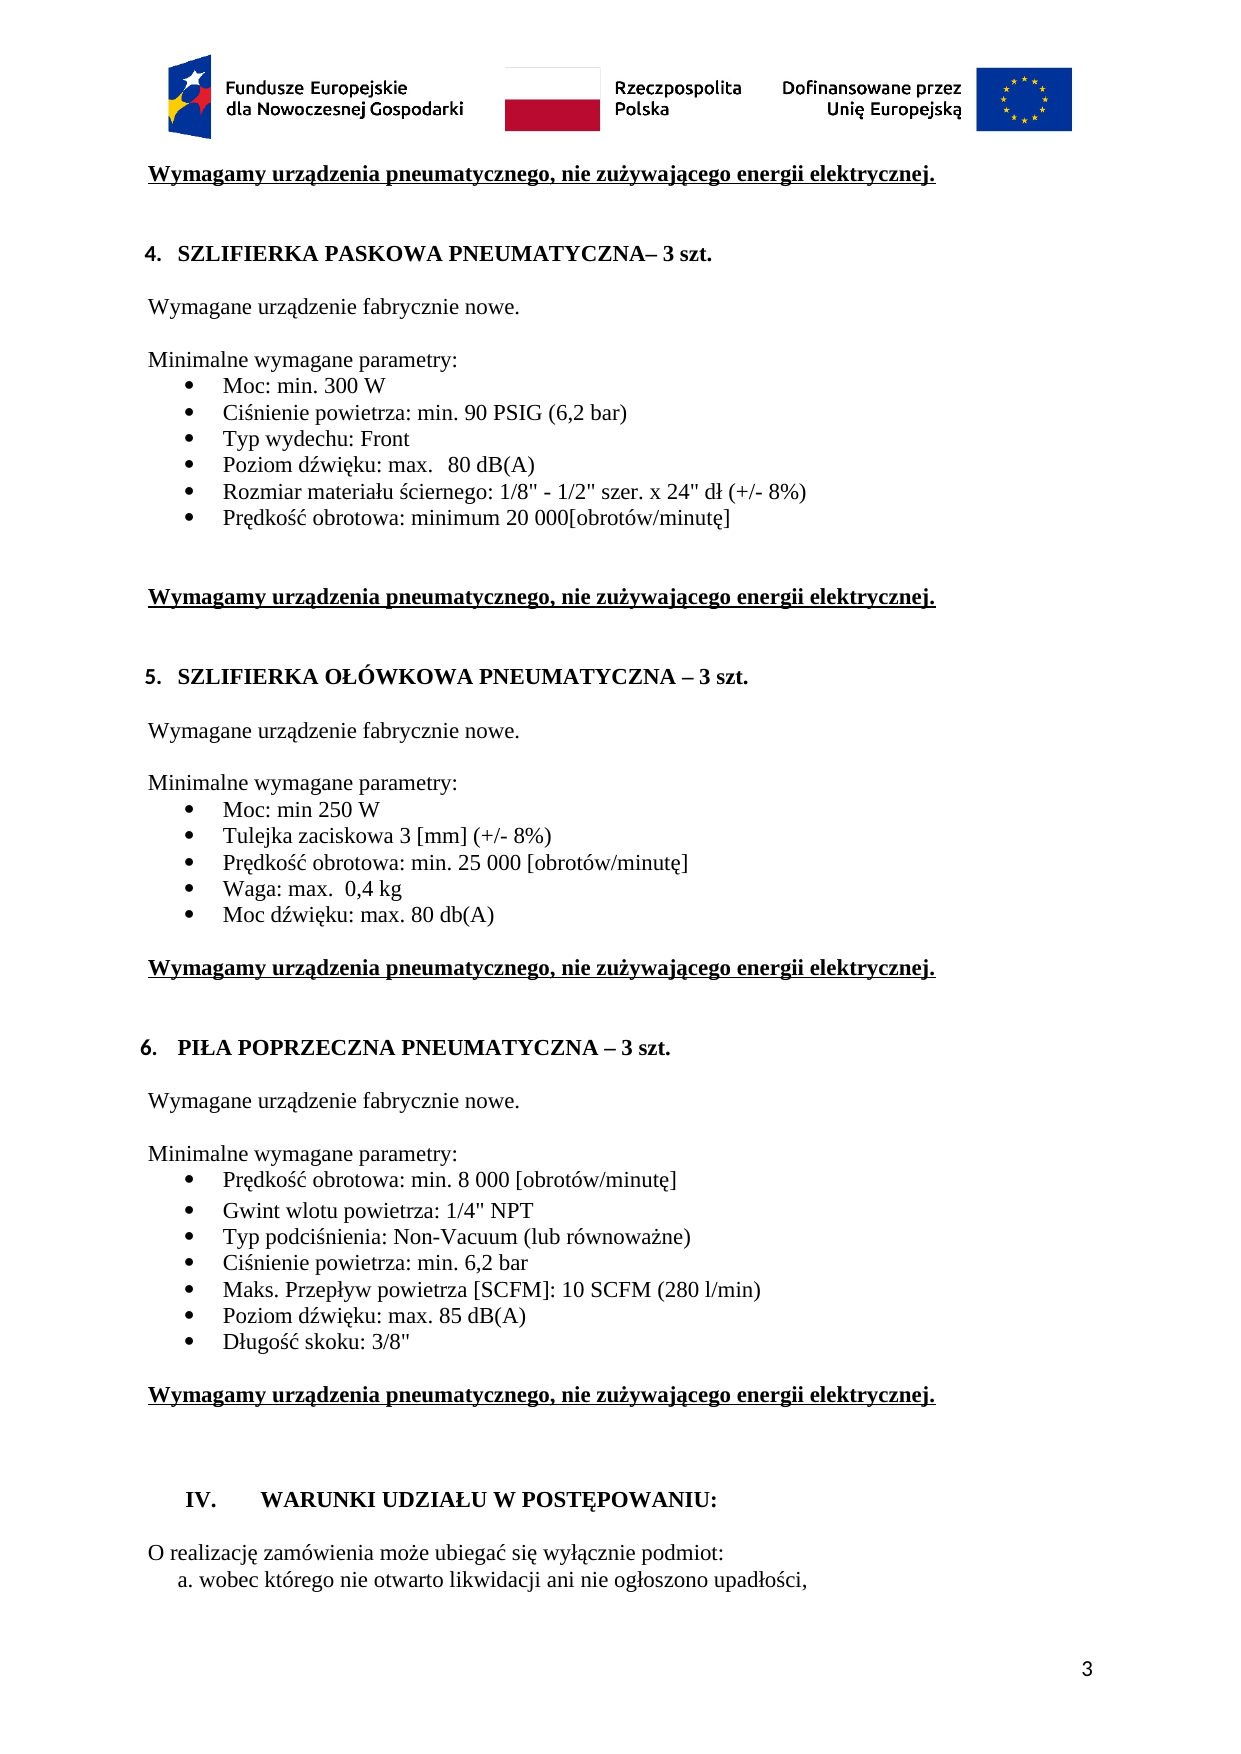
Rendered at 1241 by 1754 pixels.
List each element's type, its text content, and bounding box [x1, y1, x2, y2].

list Prędkość obrotowa: minimum 20 000[obrotów/minutę] [185, 504, 1093, 531]
list Gwint wlotu powietrza: 1/4" NPT [185, 1197, 1093, 1223]
text Wymagamy urządzenia pneumatycznego, nie zużywającego energii elektrycznej. [148, 1381, 1093, 1407]
text Wymagane urządzenie fabrycznie nowe. [148, 293, 1093, 320]
list PIŁA POPRZECZNA PNEUMATYCZNA – 3 szt. [140, 1033, 1093, 1061]
text a. wobec którego nie otwarto likwidacji ani nie ogłoszono upadłości, [177, 1566, 1093, 1592]
text Minimalne wymagane parametry: [148, 346, 1093, 372]
text Wymagane urządzenie fabrycznie nowe. [148, 1087, 1093, 1114]
list Poziom dźwięku: max. 85 dB(A) [185, 1302, 1093, 1328]
list Moc: min. 300 W [185, 372, 1093, 399]
list Waga: max. 0,4 kg [185, 875, 1093, 901]
text Wymagane urządzenie fabrycznie nowe. [148, 717, 1093, 743]
list Tulejka zaciskowa 3 [mm] (+/- 8%) [185, 822, 1093, 848]
list Maks. Przepływ powietrza [SCFM]: 10 SCFM (280 l/min) [185, 1276, 1093, 1302]
list Długość skoku: 3/8" [185, 1328, 1093, 1355]
list WARUNKI UDZIAŁU W POSTĘPOWANIU: [185, 1487, 1093, 1513]
list Rozmiar materiału ściernego: 1/8" - 1/2" szer. x 24" dł (+/- 8%) [185, 478, 1093, 504]
text Wymagamy urządzenia pneumatycznego, nie zużywającego energii elektrycznej. [148, 954, 1093, 980]
list SZLIFIERKA PASKOWA PNEUMATYCZNA– 3 szt. [144, 239, 1093, 267]
list Typ podciśnienia: Non-Vacuum (lub równoważne) [185, 1223, 1093, 1249]
list Poziom dźwięku: max. 80 dB(A) [185, 452, 1093, 478]
list Typ wydechu: Front [185, 425, 1093, 452]
list Prędkość obrotowa: min. 8 000 [obrotów/minutę] [185, 1166, 1093, 1193]
list Moc: min 250 W [185, 796, 1093, 822]
text O realizację zamówienia może ubiegać się wyłącznie podmiot: [148, 1539, 1093, 1566]
picture [147, 33, 1093, 160]
list Ciśnienie powietrza: min. 6,2 bar [185, 1249, 1093, 1276]
list Ciśnienie powietrza: min. 90 PSIG (6,2 bar) [185, 399, 1093, 425]
text Wymagamy urządzenia pneumatycznego, nie zużywającego energii elektrycznej. [148, 583, 1093, 610]
text Minimalne wymagane parametry: [148, 769, 1093, 796]
list SZLIFIERKA OŁÓWKOWA PNEUMATYCZNA – 3 szt. [144, 662, 1093, 690]
text Wymagamy urządzenia pneumatycznego, nie zużywającego energii elektrycznej. [148, 160, 1093, 186]
list Prędkość obrotowa: min. 25 000 [obrotów/minutę] [185, 848, 1093, 875]
list Moc dźwięku: max. 80 db(A) [185, 901, 1093, 928]
text Minimalne wymagane parametry: [148, 1140, 1093, 1166]
